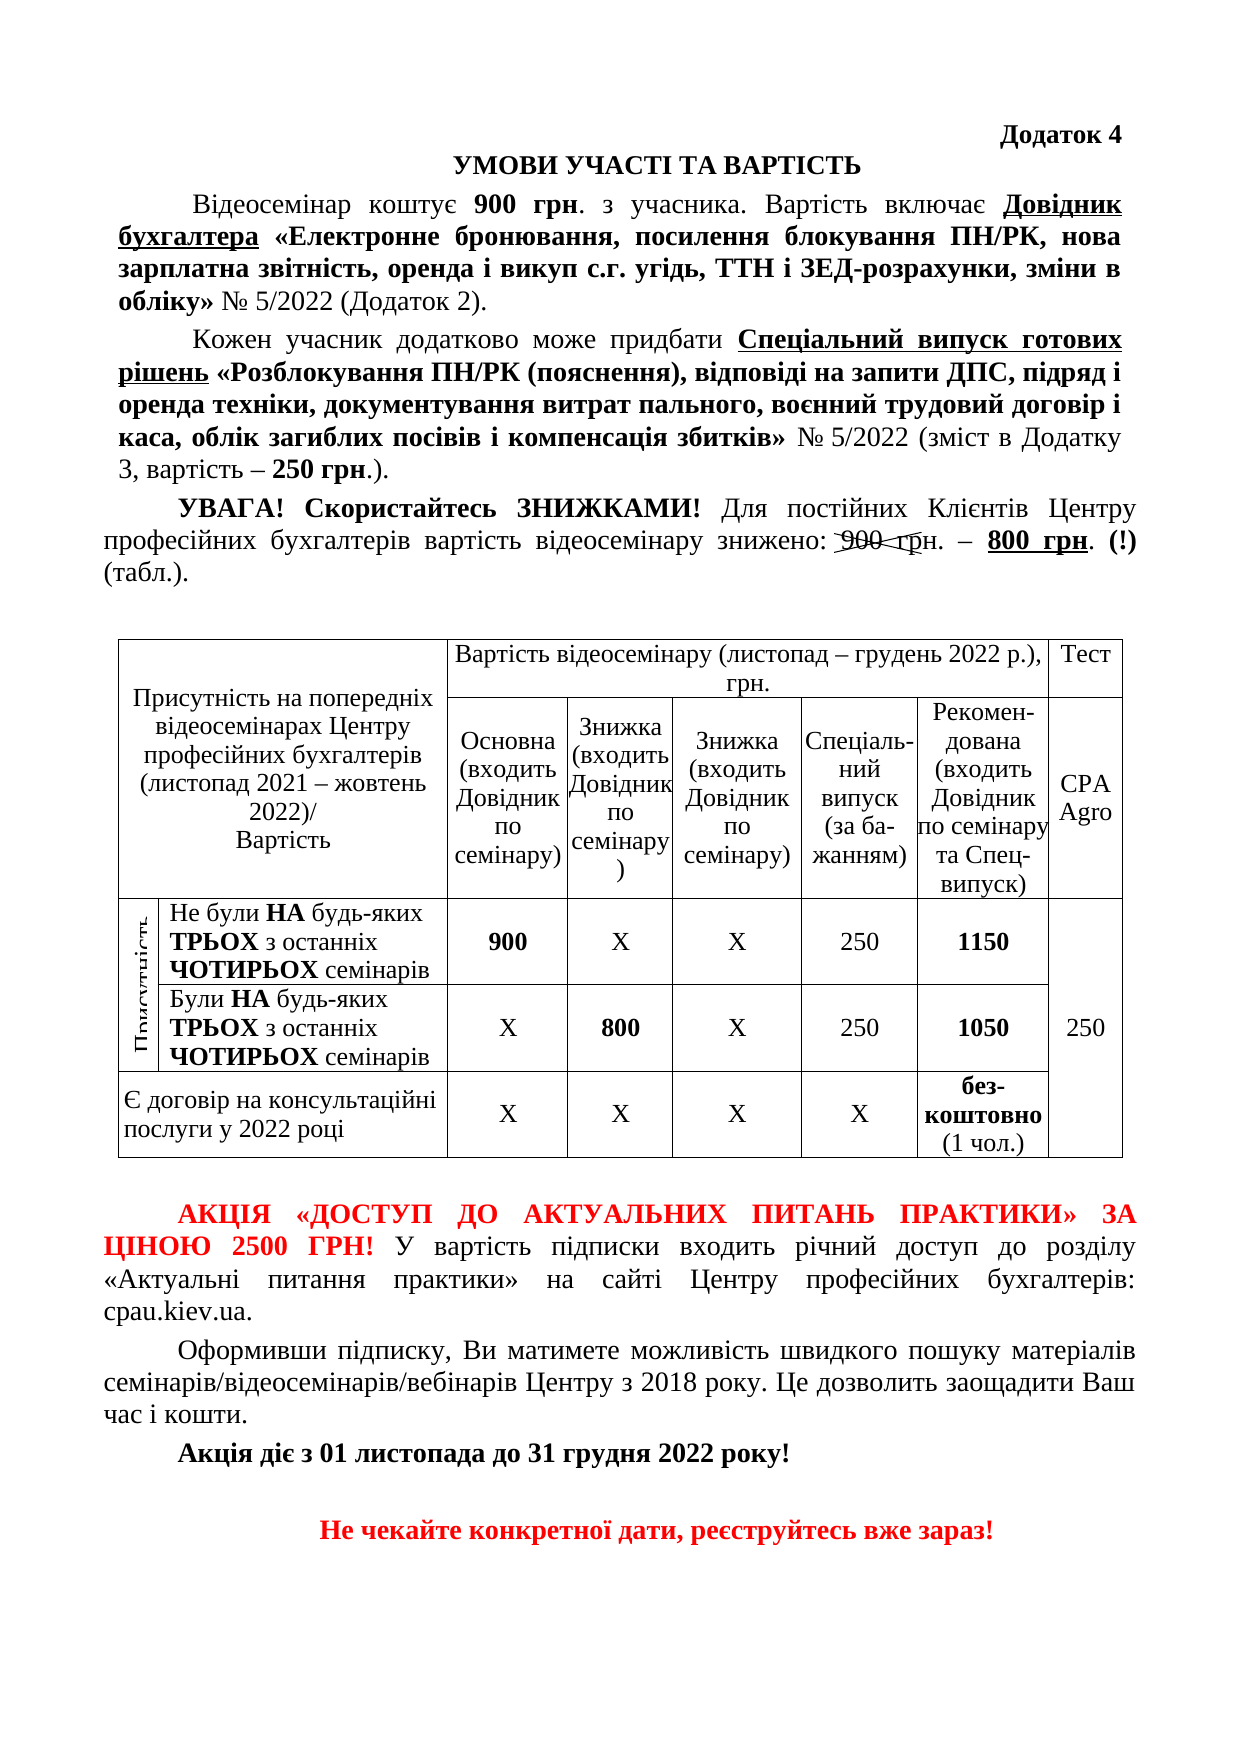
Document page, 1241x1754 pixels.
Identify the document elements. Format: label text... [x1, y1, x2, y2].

table_header Присутність на попередніх відеосемінарах Центру професійних бухгалтерів (листопад 2021 – жовтень 2022)/ Вартість [119, 640, 447, 898]
table_cell Х [673, 1072, 801, 1157]
table_cell Знижка (входить Довідник по семінару) [568, 698, 672, 898]
table_cell 800 [568, 985, 672, 1071]
table_cell CPA Agro [1049, 698, 1122, 898]
table_header Тест [1049, 640, 1122, 697]
text Акція діє з 01 листопада до 31 грудня 2022 року! [103, 1436, 1137, 1468]
table_cell 250 [802, 899, 917, 984]
table_cell Х [448, 1072, 567, 1157]
text УМОВИ УЧАСТІ ТА ВАРТІСТЬ [118, 149, 1122, 180]
table_cell 1050 [918, 985, 1048, 1071]
text Оформивши підписку, Ви матимете можливість швидкого пошуку матеріалів семінарів/відеосемінарів/вебінарів Центру з 2018 року. Це дозволить заощадити Ваш час і кошти. [103, 1333, 1137, 1430]
table_cell Знижка (входить Довідник по семінару) [673, 698, 801, 898]
text Не чекайте конкретної дати, реєструйтесь вже зараз! [103, 1513, 1137, 1546]
text Додаток 4 [118, 118, 1122, 149]
table_cell Не були НА будь-яких ТРЬОХ з останніх чотирьох семінарів [159, 899, 447, 984]
table_cell Х [568, 899, 672, 984]
table_cell Присутність [119, 899, 158, 1071]
table_cell Х [568, 1072, 672, 1157]
table_cell Х [448, 985, 567, 1071]
table_cell Були НА будь-яких ТРЬОХ з останніх чотирьох семінарів [159, 985, 447, 1071]
table_cell 250 [802, 985, 917, 1071]
table_cell Є договір на консультаційні послуги у 2022 році [119, 1072, 447, 1157]
table_cell Х [673, 899, 801, 984]
table_cell Рекомен-дована (входить Довідник по семінару та Спец-випуск) [918, 698, 1048, 898]
text Відеосемінар коштує 900 грн. з учасника. Вартість включає Довідник бухгалтера «Електронне бронювання, посилення блокування ПН/РК, нова зарплатна звітність, оренда і викуп с.г. угідь, ТТН і ЗЕД-розрахунки, зміни в обліку» № 5/2022 (Додаток 2). [118, 187, 1122, 316]
table_cell 900 [448, 899, 567, 984]
table_cell без-коштовно (1 чол.) [918, 1072, 1048, 1157]
text УВАГА! Скористайтесь ЗНИЖКАМИ! Для постійних Клієнтів Центру професійних бухгалтерів вартість відеосемінару знижено: 900 грн. – 800 грн. (!) (табл.). [103, 491, 1137, 588]
table_cell Основна (входить Довідник по семінару) [448, 698, 567, 898]
table_cell Спеціаль-ний випуск (за ба-жанням) [802, 698, 917, 898]
table_cell Х [802, 1072, 917, 1157]
text АКЦІЯ «ДОСТУП ДО АКТУАЛЬНИХ ПИТАНЬ ПРАКТИКИ» за ціною 2500 ГРН! У вартість підписки входить річний доступ до розділу «Актуальні питання практики» на сайті Центру професійних бухгалтерів: cpau.kiev.ua. [103, 1197, 1137, 1326]
table_cell Х [673, 985, 801, 1071]
table_cell 250 [1049, 899, 1122, 1157]
table_header Вартість відеосемінару (листопад – грудень 2022 р.), грн. [448, 640, 1048, 697]
text Кожен учасник додатково може придбати Спеціальний випуск готових рішень «Розблокування ПН/РК (пояснення), відповіді на запити ДПС, підряд і оренда техніки, документування витрат пального, воєнний трудовий договір і каса, облік загиблих посівів і компенсація збитків» № 5/2022 (зміст в Додатку 3, вартість – 250 грн.). [118, 322, 1122, 484]
table_cell 1150 [918, 899, 1048, 984]
